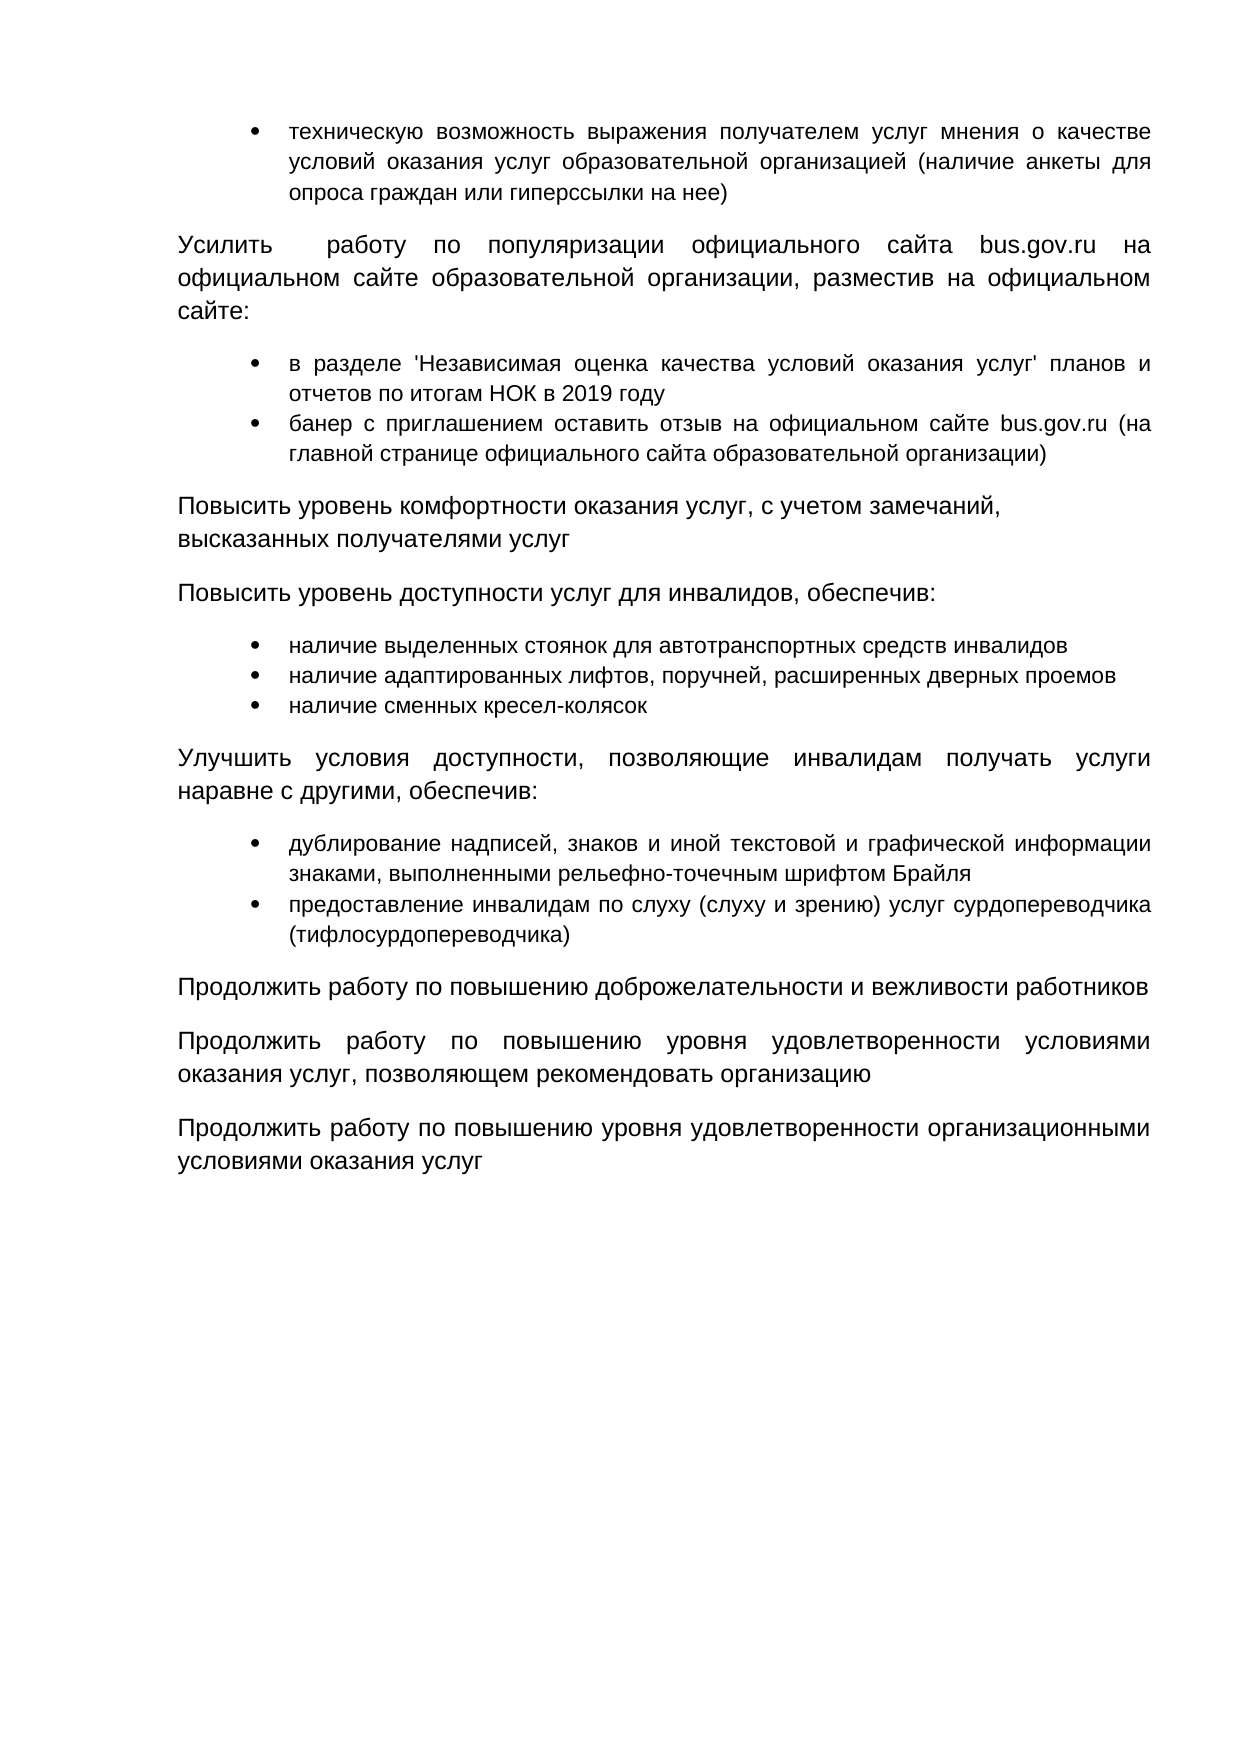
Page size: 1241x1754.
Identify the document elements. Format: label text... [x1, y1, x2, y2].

list наличие выделенных стоянок для автотранспортных средств инвалидов [251, 632, 1152, 658]
text Повысить уровень доступности услуг для инвалидов, обеспечив: [177, 578, 1152, 607]
list наличие адаптированных лифтов, поручней, расширенных дверных проемов [251, 662, 1152, 688]
list дублирование надписей, знаков и иной текстовой и графической информации знаками, выполненными рельефно-точечным шрифтом Брайля [251, 830, 1152, 887]
text Улучшить условия доступности, позволяющие инвалидам получать услуги наравне с другими, обеспечив: [177, 743, 1152, 805]
list техническую возможность выражения получателем услуг мнения о качестве условий оказания услуг образовательной организацией (наличие анкеты для опроса граждан или гиперссылки на нее) [251, 118, 1152, 205]
list в разделе 'Независимая оценка качества условий оказания услуг' планов и отчетов по итогам НОК в 2019 году [251, 349, 1152, 406]
list наличие сменных кресел-колясок [251, 692, 1152, 719]
text Повысить уровень комфортности оказания услуг, с учетом замечаний, высказанных получателями услуг [177, 491, 1152, 553]
list предоставление инвалидам по слуху (слуху и зрению) услуг сурдопереводчика (тифлосурдопереводчика) [251, 891, 1152, 947]
text Продолжить работу по повышению уровня удовлетворенности организационными условиями оказания услуг [177, 1113, 1152, 1174]
text Продолжить работу по повышению доброжелательности и вежливости работников [177, 972, 1152, 1001]
text Усилить работу по популяризации официального сайта bus.gov.ru на официальном сайте образовательной организации, разместив на официальном сайте: [177, 229, 1152, 324]
text Продолжить работу по повышению уровня удовлетворенности условиями оказания услуг, позволяющем рекомендовать организацию [177, 1026, 1152, 1087]
list банер с приглашением оставить отзыв на официальном сайте bus.gov.ru (на главной странице официального сайта образовательной организации) [251, 410, 1152, 466]
